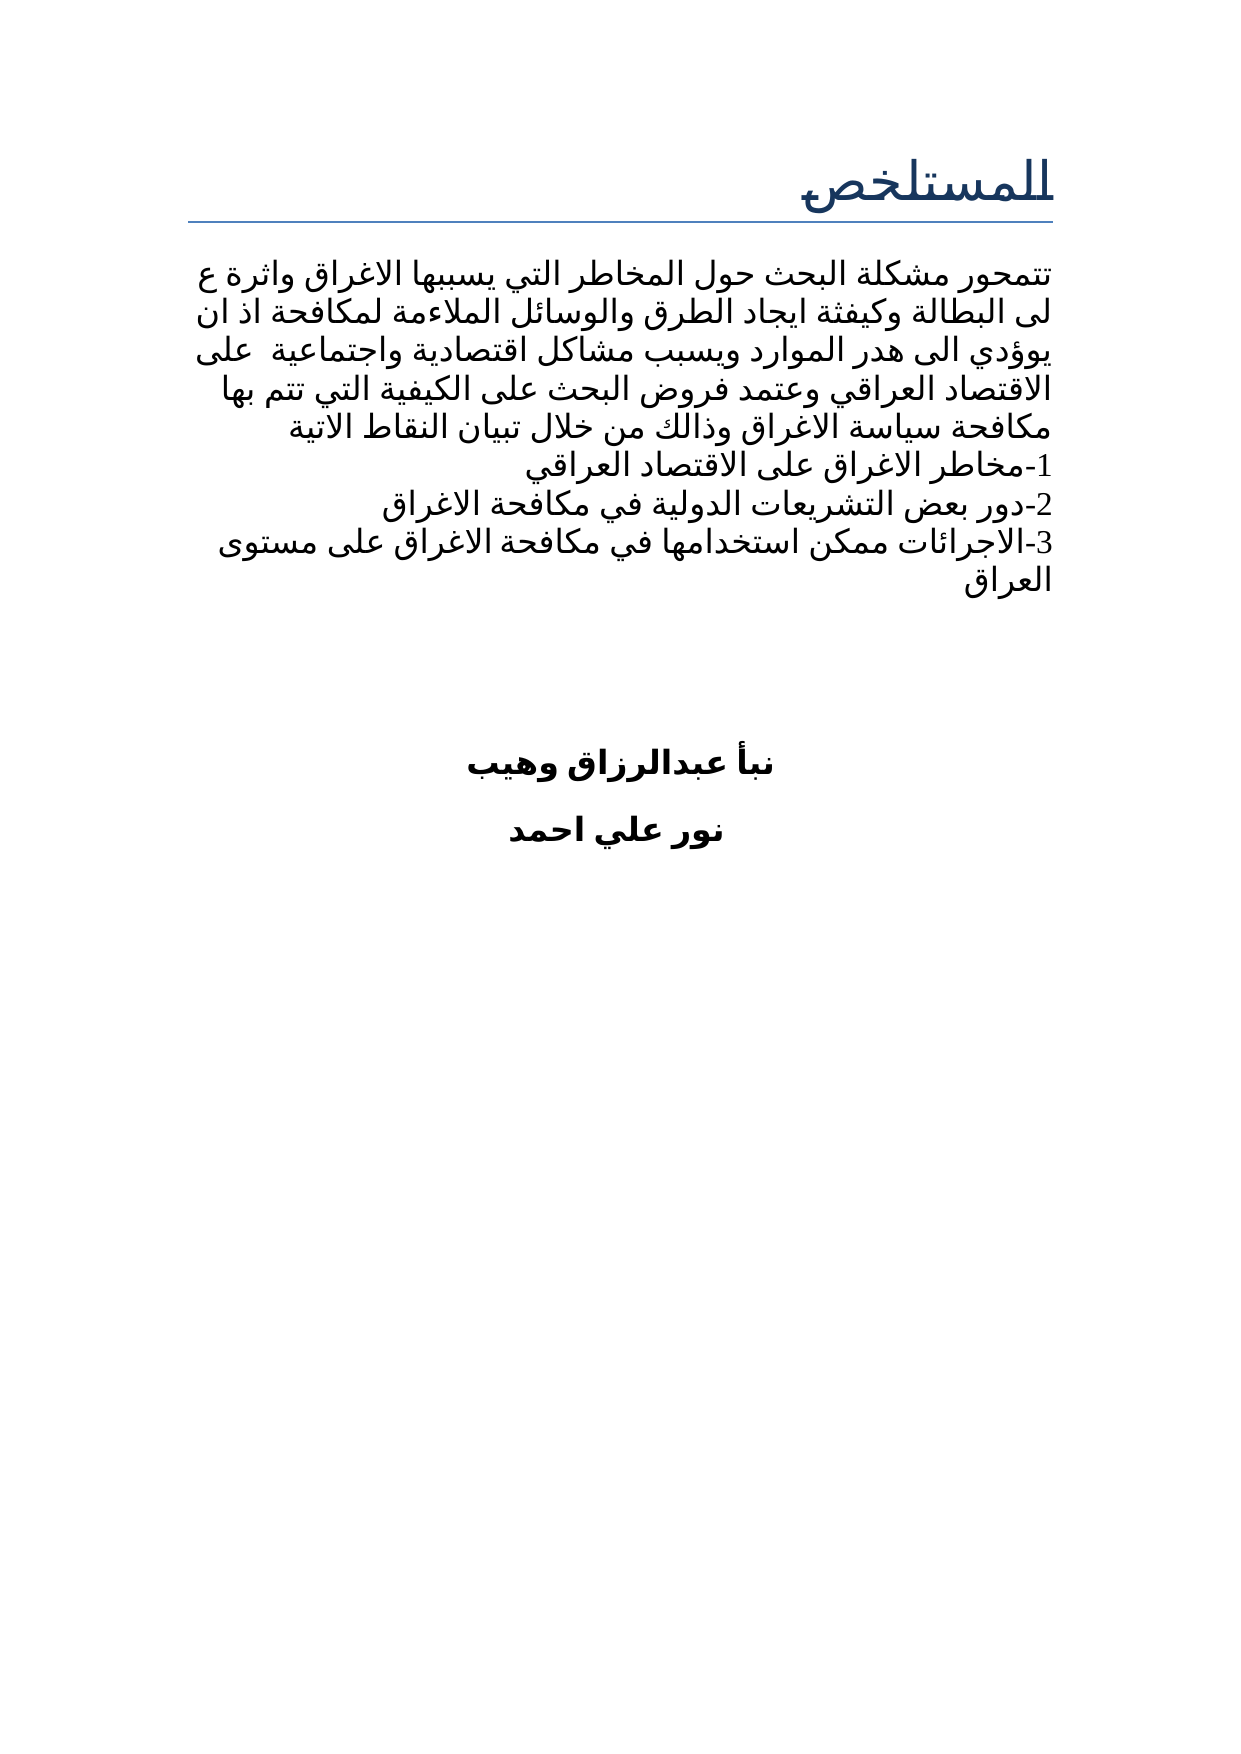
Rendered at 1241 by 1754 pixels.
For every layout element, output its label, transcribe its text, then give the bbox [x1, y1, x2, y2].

title المستلخص [187, 150, 1053, 223]
text نور علي احمد [187, 811, 1053, 849]
text نبأ عبدالرزاق وهيب [187, 743, 1053, 781]
text 1-مخاطر الاغراق على الاقتصاد العراقي [187, 446, 1053, 484]
text 2-دور بعض التشريعات الدولية في مكافحة الاغراق [187, 484, 1053, 522]
text تتمحور مشكلة البحث حول المخاطر التي يسببها الاغراق واثرة ع لى البطالة وكيفثة ايجاد الطرق والوسائل الملاءمة لمكافحة اذ ان يوؤدي الى هدر الموارد ويسبب مشاكل اقتصادية واجتماعية على الاقتصاد العراقي وعتمد فروض البحث على الكيفية التي تتم بها مكافحة سياسة الاغراق وذالك من خلال تبيان النقاط الاتية [187, 254, 1053, 446]
text 3-الاجرائات ممكن استخدامها في مكافحة الاغراق على مستوى العراق [187, 522, 1053, 599]
